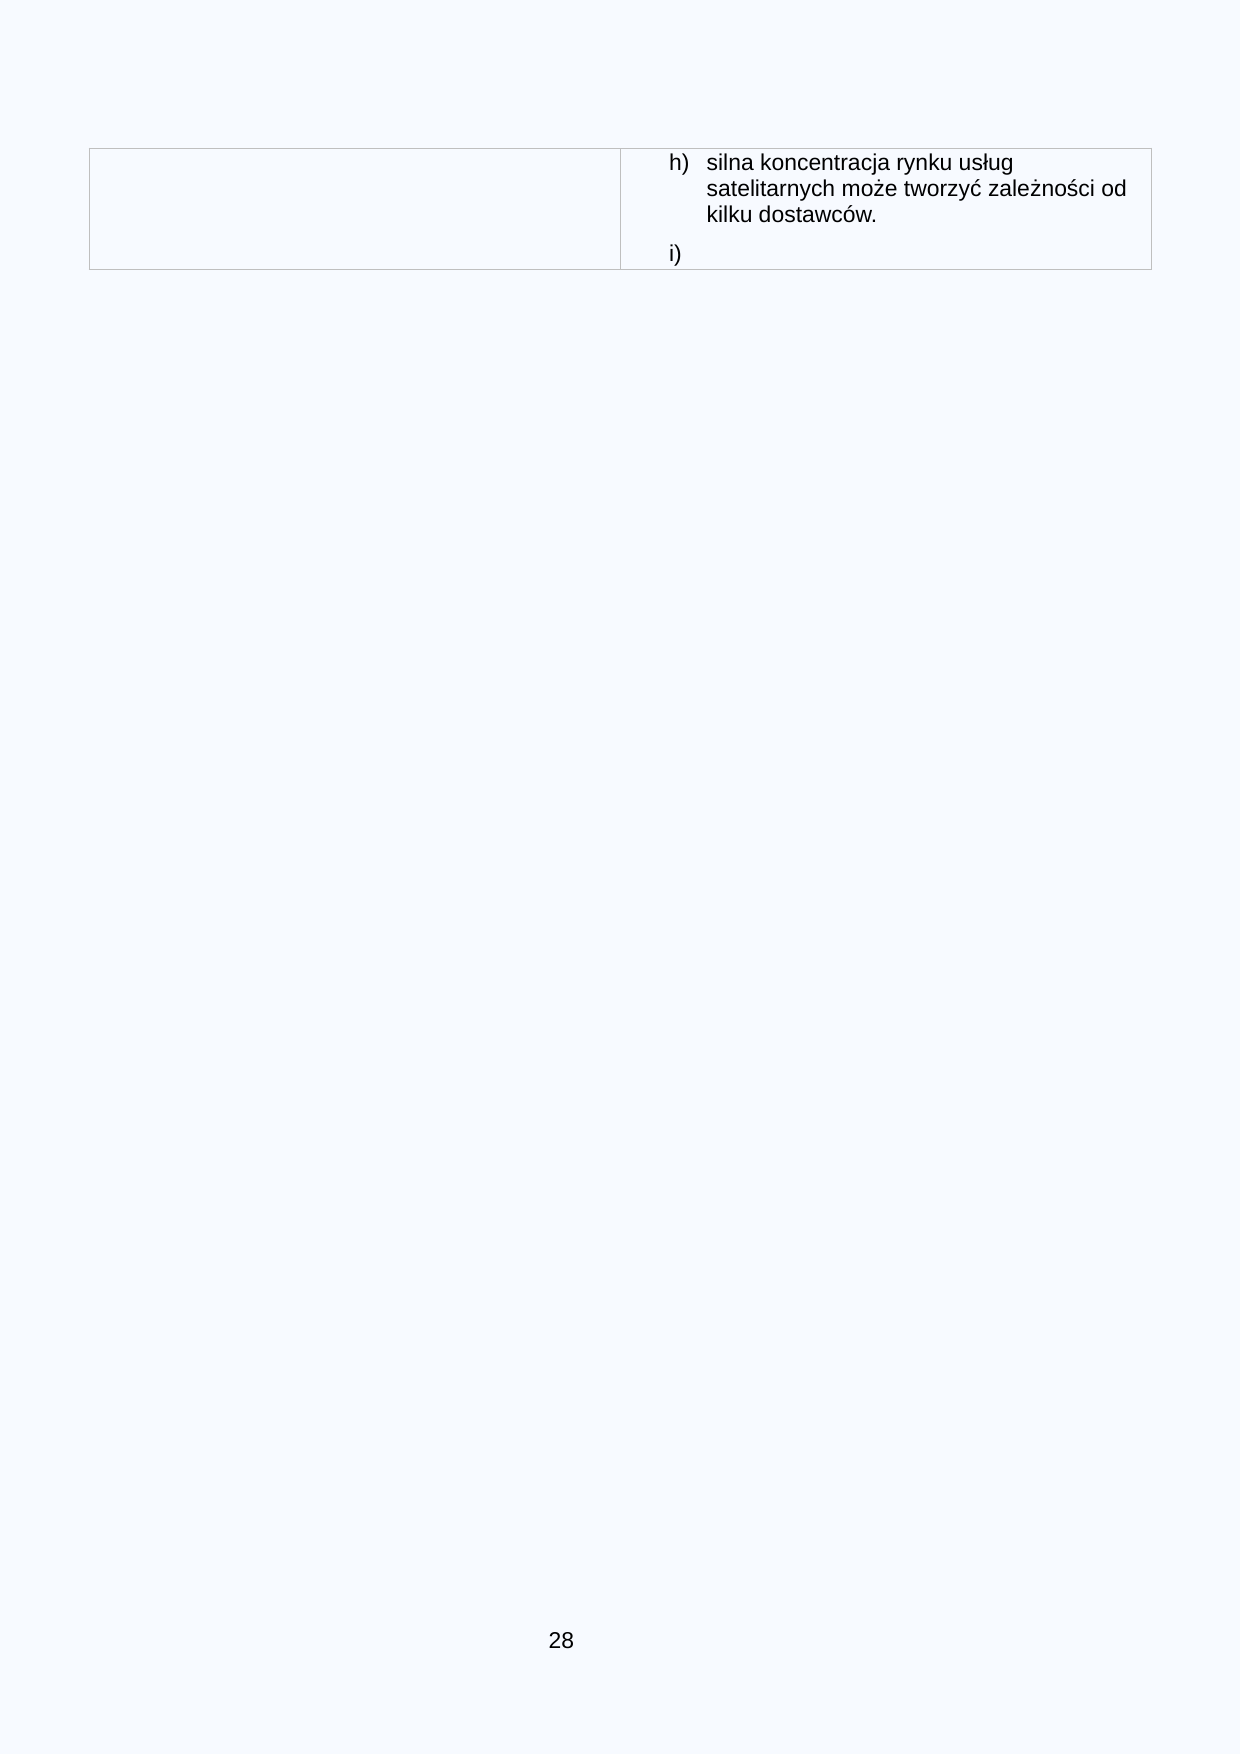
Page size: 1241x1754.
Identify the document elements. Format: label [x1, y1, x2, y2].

table_cell [90, 149, 620, 268]
table_cell [621, 149, 1151, 268]
